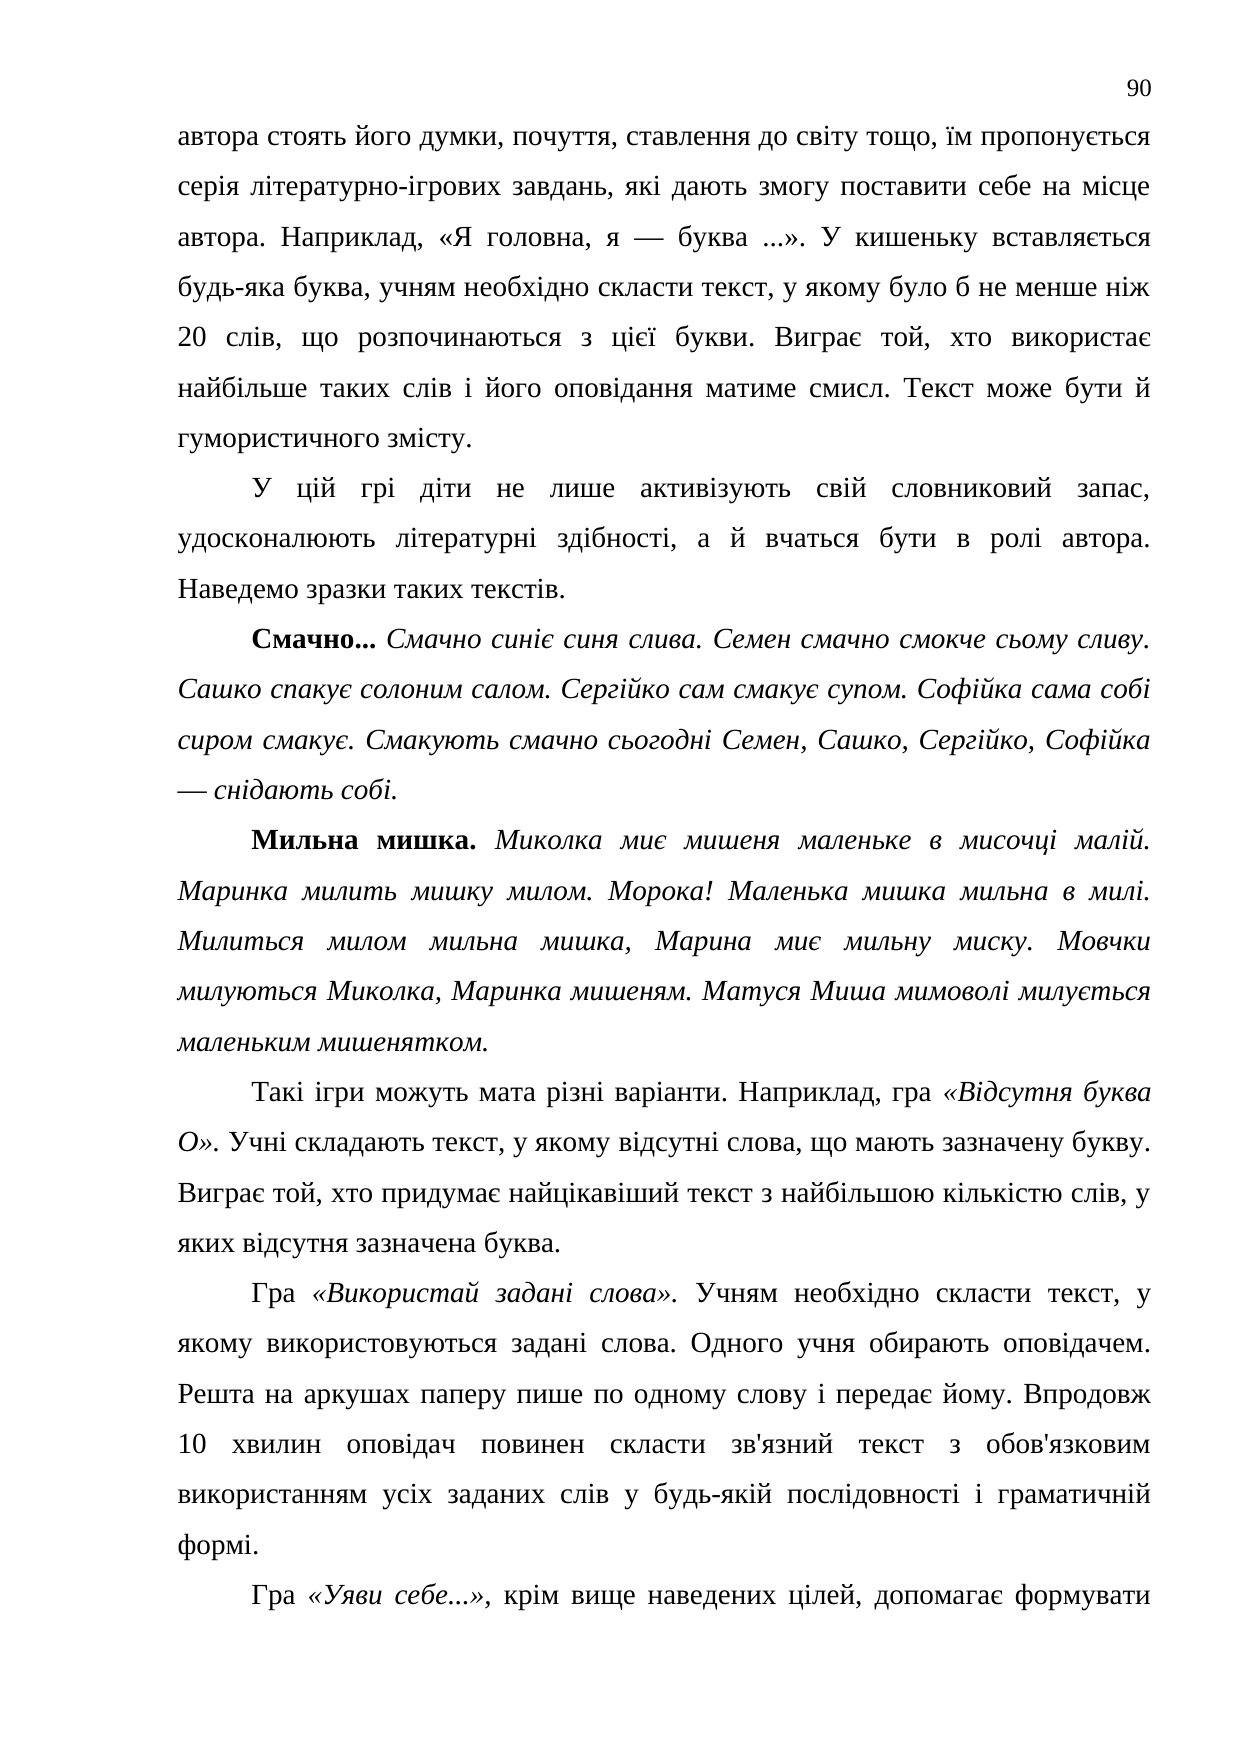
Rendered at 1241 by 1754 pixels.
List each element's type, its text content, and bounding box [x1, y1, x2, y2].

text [177, 118, 1152, 453]
text Смачно... Смачно синіє синя слива. Семен смачно смокче сьому сливу. Сашко спакує солоним салом. Сергійко сам смакує супом. Софійка сама собі сиром смакує. Смакують смачно сьогодні Семен, Сашко, Сергійко, Софійка — снідають собі. [177, 621, 1152, 806]
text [177, 1577, 1152, 1611]
text У цій грі діти не лише активізують свій словниковий запас, удосконалюють літературні здібності, а й вчаться бути в ролі автора. Наведемо зразки таких текстів. [177, 470, 1152, 604]
text Такі ігри можуть мата різні варіанти. Наприклад, гра «Відсутня буква О». Учні складають текст, у якому відсутні слова, що мають зазначену букву. Виграє той, хто придумає найцікавіший текст з найбільшою кількістю слів, у яких відсутня зазначена буква. [177, 1074, 1152, 1258]
text Мильна мишка. Миколка миє мишеня маленьке в мисочці малій. Маринка милить мишку милом. Морока! Маленька мишка мильна в милі. Милиться милом мильна мишка, Марина миє мильну миску. Мовчки милуються Миколка, Маринка мишеням. Матуся Миша мимоволі милується маленьким мишенятком. [177, 822, 1152, 1057]
text Гра «Використай задані слова». Учням необхідно скласти текст, у якому використовуються задані слова. Одного учня обирають оповідачем. Решта на аркушах паперу пише по одному слову і передає йому. Впродовж 10 хвилин оповідач повинен скласти зв'язний текст з обов'язковим використанням усіх заданих слів у будь-якій послідовності і граматичній формі. [177, 1275, 1152, 1560]
